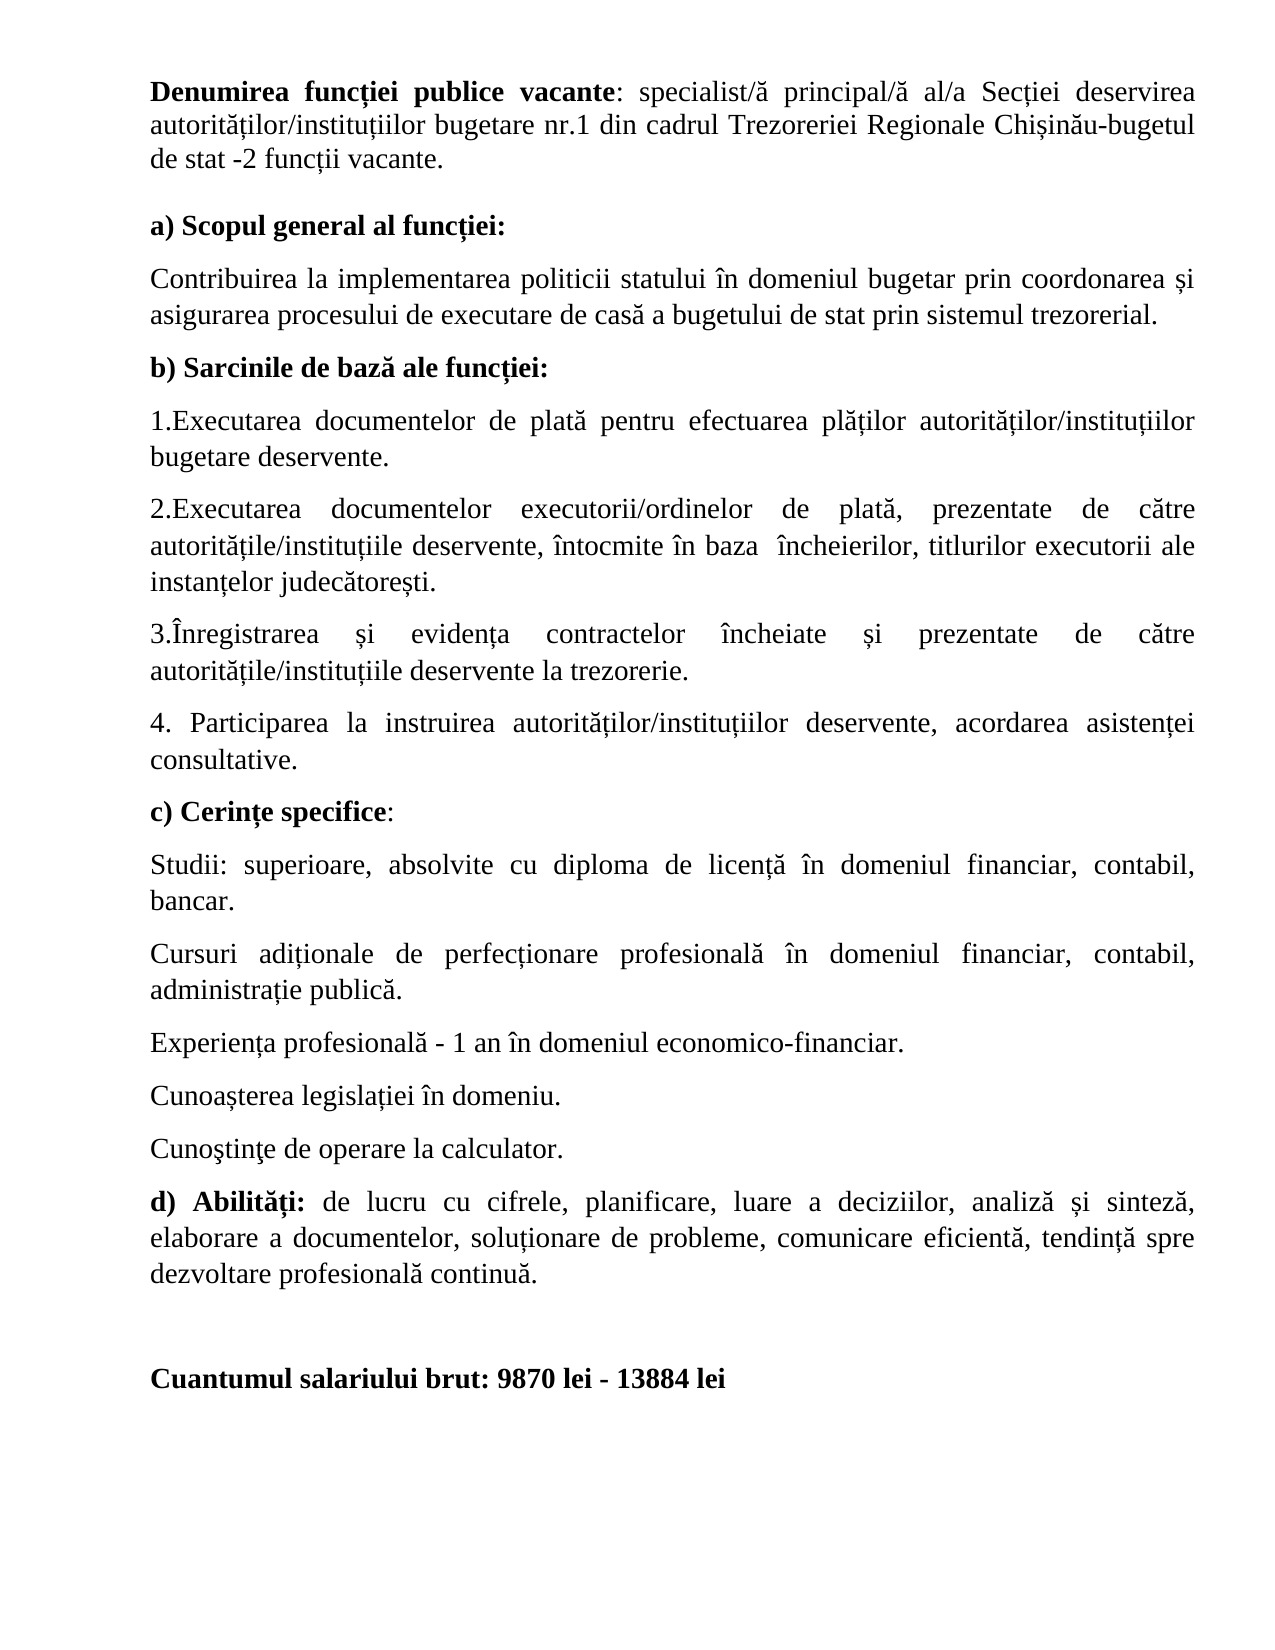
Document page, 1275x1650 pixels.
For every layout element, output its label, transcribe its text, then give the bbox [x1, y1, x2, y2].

text Experiența profesională - 1 an în domeniul economico-financiar. [150, 1025, 1196, 1059]
text b) Sarcinile de bază ale funcției: [150, 350, 1196, 383]
text Cuantumul salariului brut: 9870 lei - 13884 lei [150, 1362, 1196, 1395]
text Cunoașterea legislației în domeniu. [150, 1078, 1196, 1112]
text Contribuirea la implementarea politicii statului în domeniul bugetar prin coordonarea și asigurarea procesului de executare de casă a bugetului de stat prin sistemul trezorerial. [150, 261, 1196, 331]
text Cunoştinţe de operare la calculator. [150, 1131, 1196, 1164]
text 3.Înregistrarea și evidența contractelor încheiate și prezentate de către autoritățile/instituțiile deservente la trezorerie. [150, 617, 1196, 686]
text c) Cerințe specifice: [150, 794, 1196, 828]
text Studii: superioare, absolvite cu diploma de licență în domeniul financiar, contabil, bancar. [150, 847, 1196, 917]
text Denumirea funcției publice vacante: specialist/ă principal/ă al/a Secției deservirea autorităților/instituțiilor bugetare nr.1 din cadrul Trezoreriei Regionale Chișinău-bugetul de stat -2 funcții vacante. [150, 74, 1196, 174]
text d) Abilități: de lucru cu cifrele, planificare, luare a deciziilor, analiză și sinteză, elaborare a documentelor, soluționare de probleme, comunicare eficientă, tendință spre dezvoltare profesională continuă. [150, 1184, 1196, 1289]
text a) Scopul general al funcției: [150, 208, 1196, 242]
text 2.Executarea documentelor executorii/ordinelor de plată, prezentate de către autoritățile/instituțiile deservente, întocmite în baza încheierilor, titlurilor executorii ale instanțelor judecătorești. [150, 492, 1196, 597]
text 4. Participarea la instruirea autorităților/instituțiilor deservente, acordarea asistenței consultative. [150, 706, 1196, 775]
text Cursuri adiționale de perfecționare profesională în domeniul financiar, contabil, administrație publică. [150, 936, 1196, 1006]
text 1.Executarea documentelor de plată pentru efectuarea plăților autorităților/instituțiilor bugetare deservente. [150, 403, 1196, 472]
